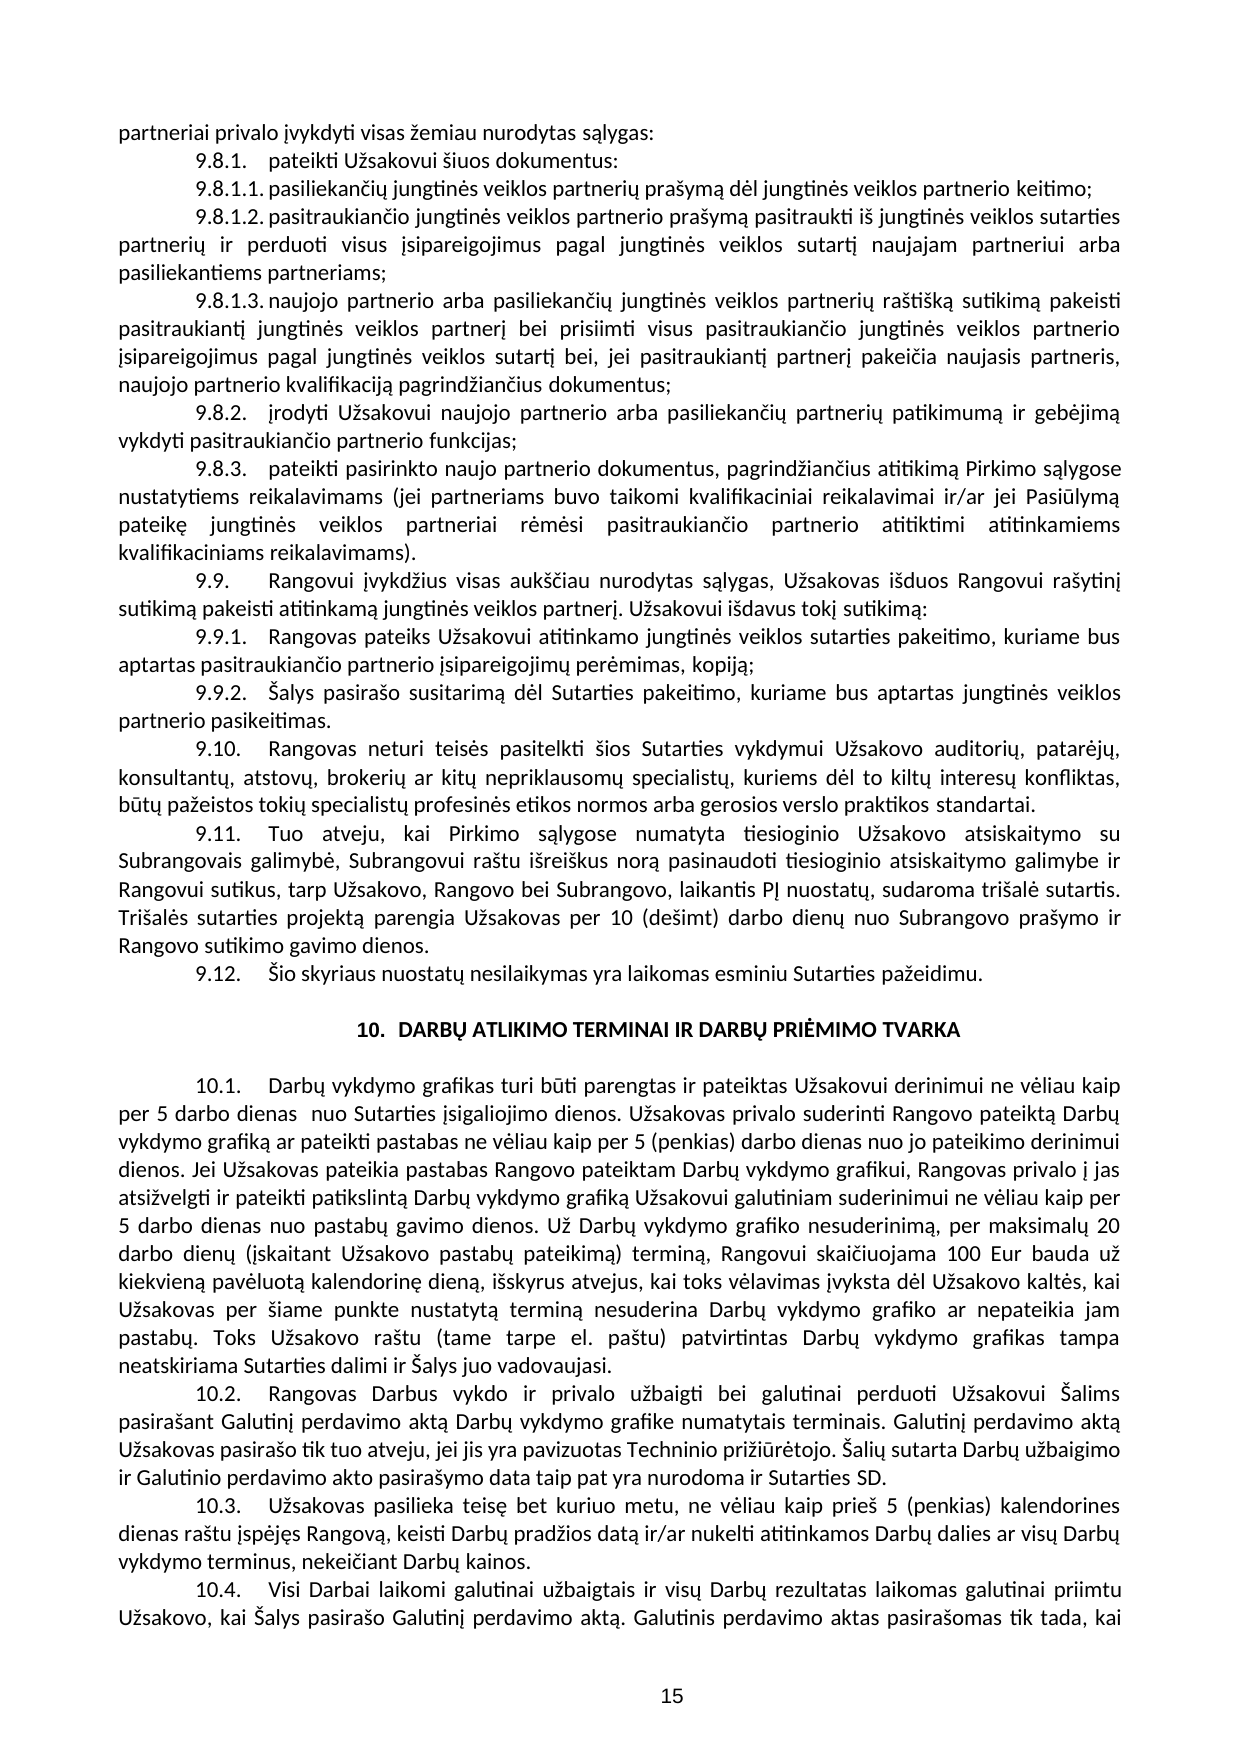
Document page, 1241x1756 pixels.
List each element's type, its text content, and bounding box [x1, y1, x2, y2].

list įrodyti Užsakovui naujojo partnerio arba pasiliekančių partnerių patikimumą ir gebėjimą vykdyti pasitraukiančio partnerio funkcijas; [118, 398, 1122, 454]
subtitle DARBŲ ATLIKIMO TERMINAI IR DARBŲ PRIĖMIMO TVARKA [118, 1015, 1122, 1043]
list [118, 118, 1122, 146]
list Šalys pasirašo susitarimą dėl Sutarties pakeitimo, kuriame bus aptartas jungtinės veiklos partnerio pasikeitimas. [118, 678, 1122, 734]
list naujojo partnerio arba pasiliekančių jungtinės veiklos partnerių raštišką sutikimą pakeisti pasitraukiantį jungtinės veiklos partnerį bei prisiimti visus pasitraukiančio jungtinės veiklos partnerio įsipareigojimus pagal jungtinės veiklos sutartį bei, jei pasitraukiantį partnerį pakeičia naujasis partneris, naujojo partnerio kvalifikaciją pagrindžiančius dokumentus; [118, 286, 1122, 398]
list Rangovui įvykdžius visas aukščiau nurodytas sąlygas, Užsakovas išduos Rangovui rašytinį sutikimą pakeisti atitinkamą jungtinės veiklos partnerį. Užsakovui išdavus tokį sutikimą: [118, 566, 1122, 622]
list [118, 1575, 1122, 1631]
list pateikti Užsakovui šiuos dokumentus: [118, 146, 1122, 174]
list Tuo atveju, kai Pirkimo sąlygose numatyta tiesioginio Užsakovo atsiskaitymo su Subrangovais galimybė, Subrangovui raštu išreiškus norą pasinaudoti tiesioginio atsiskaitymo galimybe ir Rangovui sutikus, tarp Užsakovo, Rangovo bei Subrangovo, laikantis PĮ nuostatų, sudaroma trišalė sutartis. Trišalės sutarties projektą parengia Užsakovas per 10 (dešimt) darbo dienų nuo Subrangovo prašymo ir Rangovo sutikimo gavimo dienos. [118, 819, 1122, 959]
list pasiliekančių jungtinės veiklos partnerių prašymą dėl jungtinės veiklos partnerio keitimo; [118, 174, 1122, 202]
list Darbų vykdymo grafikas turi būti parengtas ir pateiktas Užsakovui derinimui ne vėliau kaip per 5 darbo dienas nuo Sutarties įsigaliojimo dienos. Užsakovas privalo suderinti Rangovo pateiktą Darbų vykdymo grafiką ar pateikti pastabas ne vėliau kaip per 5 (penkias) darbo dienas nuo jo pateikimo derinimui dienos. Jei Užsakovas pateikia pastabas Rangovo pateiktam Darbų vykdymo grafikui, Rangovas privalo į jas atsižvelgti ir pateikti patikslintą Darbų vykdymo grafiką Užsakovui galutiniam suderinimui ne vėliau kaip per 5 darbo dienas nuo pastabų gavimo dienos. Už Darbų vykdymo grafiko nesuderinimą, per maksimalų 20 darbo dienų (įskaitant Užsakovo pastabų pateikimą) terminą, Rangovui skaičiuojama 100 Eur bauda už kiekvieną pavėluotą kalendorinę dieną, išskyrus atvejus, kai toks vėlavimas įvyksta dėl Užsakovo kaltės, kai Užsakovas per šiame punkte nustatytą terminą nesuderina Darbų vykdymo grafiko ar nepateikia jam pastabų. Toks Užsakovo raštu (tame tarpe el. paštu) patvirtintas Darbų vykdymo grafikas tampa neatskiriama Sutarties dalimi ir Šalys juo vadovaujasi. [118, 1071, 1122, 1379]
list pateikti pasirinkto naujo partnerio dokumentus, pagrindžiančius atitikimą Pirkimo sąlygose nustatytiems reikalavimams (jei partneriams buvo taikomi kvalifikaciniai reikalavimai ir/ar jei Pasiūlymą pateikę jungtinės veiklos partneriai rėmėsi pasitraukiančio partnerio atitiktimi atitinkamiems kvalifikaciniams reikalavimams). [118, 454, 1122, 566]
list Užsakovas pasilieka teisę bet kuriuo metu, ne vėliau kaip prieš 5 (penkias) kalendorines dienas raštu įspėjęs Rangovą, keisti Darbų pradžios datą ir/ar nukelti atitinkamos Darbų dalies ar visų Darbų vykdymo terminus, nekeičiant Darbų kainos. [118, 1491, 1122, 1575]
list pasitraukiančio jungtinės veiklos partnerio prašymą pasitraukti iš jungtinės veiklos sutarties partnerių ir perduoti visus įsipareigojimus pagal jungtinės veiklos sutartį naujajam partneriui arba pasiliekantiems partneriams; [118, 202, 1122, 286]
list Rangovas pateiks Užsakovui atitinkamo jungtinės veiklos sutarties pakeitimo, kuriame bus aptartas pasitraukiančio partnerio įsipareigojimų perėmimas, kopiją; [118, 622, 1122, 678]
list Rangovas Darbus vykdo ir privalo užbaigti bei galutinai perduoti Užsakovui Šalims pasirašant Galutinį perdavimo aktą Darbų vykdymo grafike numatytais terminais. Galutinį perdavimo aktą Užsakovas pasirašo tik tuo atveju, jei jis yra pavizuotas Techninio prižiūrėtojo. Šalių sutarta Darbų užbaigimo ir Galutinio perdavimo akto pasirašymo data taip pat yra nurodoma ir Sutarties SD. [118, 1379, 1122, 1491]
list Šio skyriaus nuostatų nesilaikymas yra laikomas esminiu Sutarties pažeidimu. [118, 959, 1122, 987]
list Rangovas neturi teisės pasitelkti šios Sutarties vykdymui Užsakovo auditorių, patarėjų, konsultantų, atstovų, brokerių ar kitų nepriklausomų specialistų, kuriems dėl to kiltų interesų konfliktas, būtų pažeistos tokių specialistų profesinės etikos normos arba gerosios verslo praktikos standartai. [118, 734, 1122, 819]
